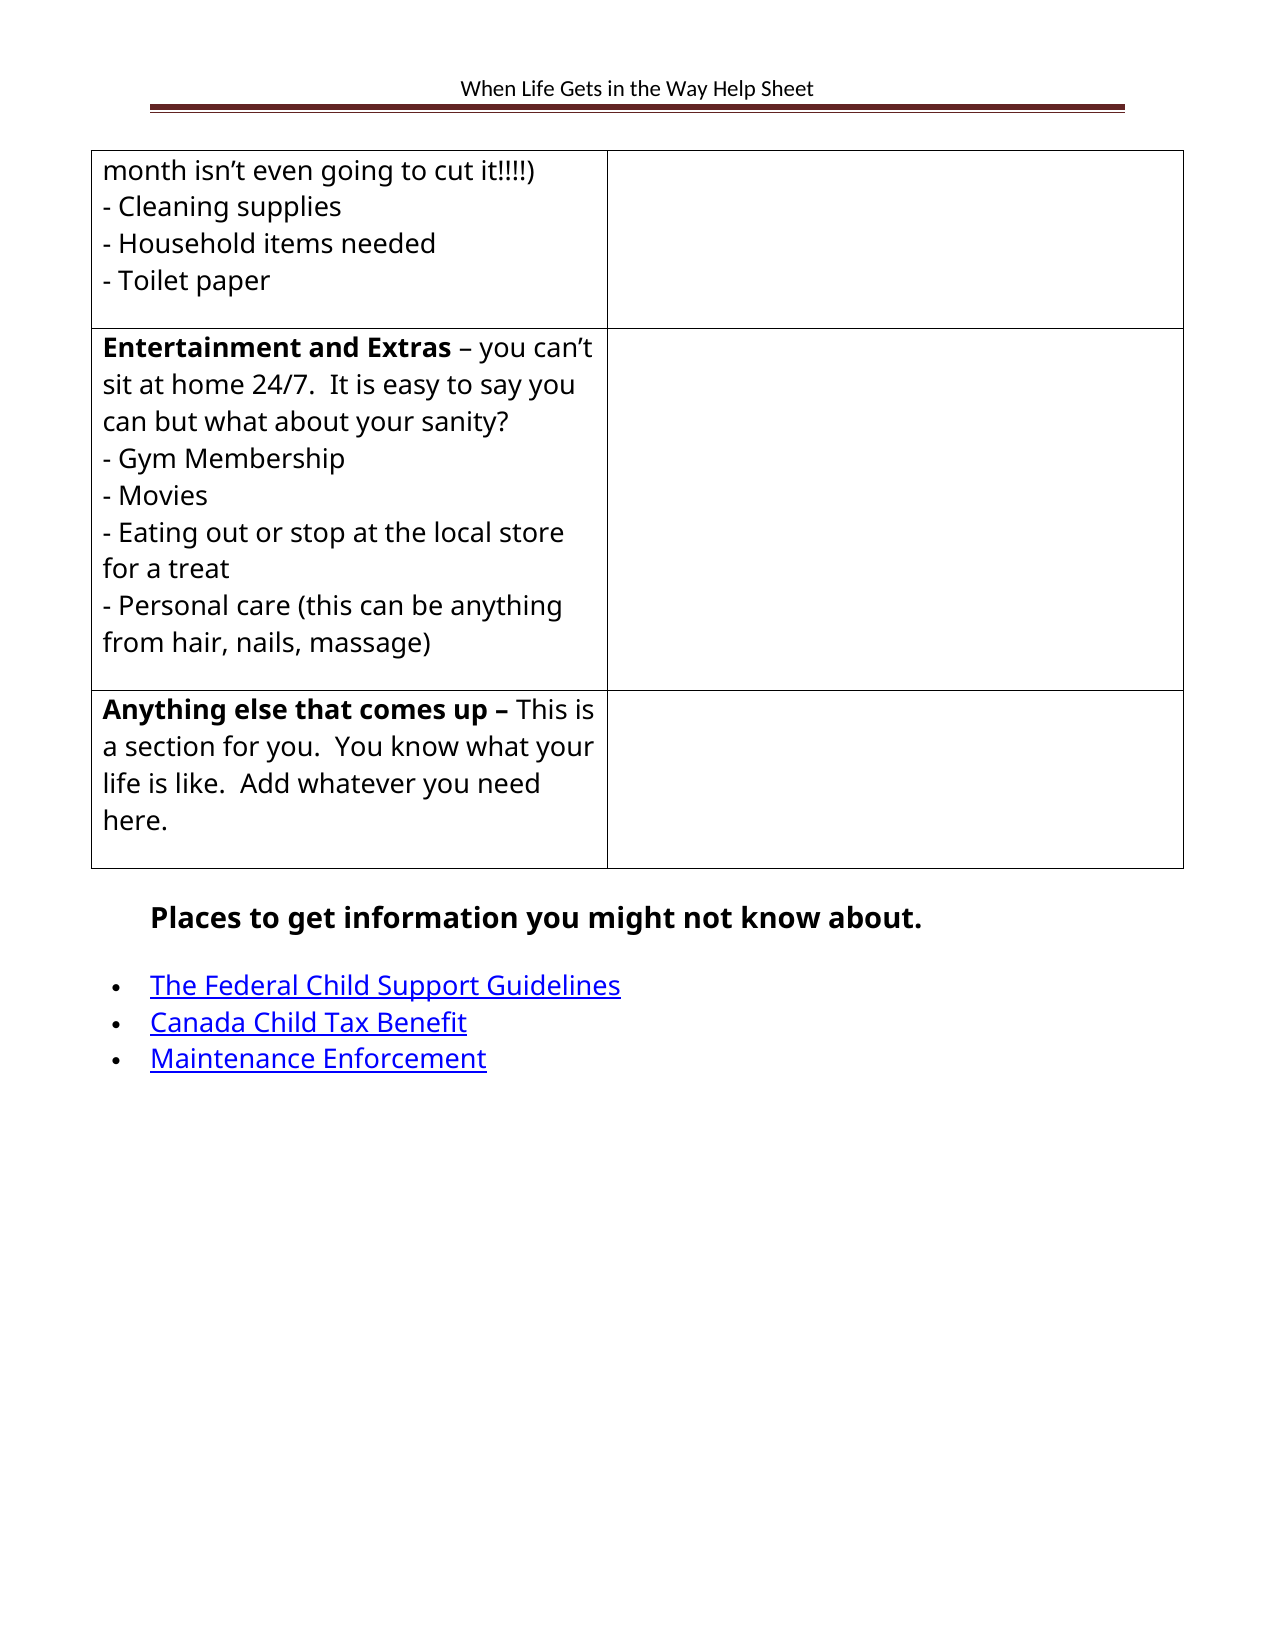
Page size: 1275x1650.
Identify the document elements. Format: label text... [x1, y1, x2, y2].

table_cell [608, 329, 1183, 690]
table_cell [608, 691, 1183, 867]
text Places to get information you might not know about. [150, 897, 1125, 937]
list The Federal Child Support Guidelines [112, 966, 1125, 1003]
list Canada Child Tax Benefit [112, 1003, 1125, 1040]
table_cell Anything else that comes up – This is a section for you. You know what your life is like. Add whatever you need here. [92, 691, 607, 867]
table_cell [608, 151, 1183, 328]
table_cell Grocery Store (be realistic - $80 per month isn’t even going to cut it!!!!) - Cleaning supplies - Household items needed - Toilet paper [92, 151, 607, 328]
table_cell Entertainment and Extras – you can’t sit at home 24/7. It is easy to say you can but what about your sanity? - Gym Membership - Movies - Eating out or stop at the local store for a treat - Personal care (this can be anything from hair, nails, massage) [92, 329, 607, 690]
list Maintenance Enforcement [112, 1040, 1125, 1077]
